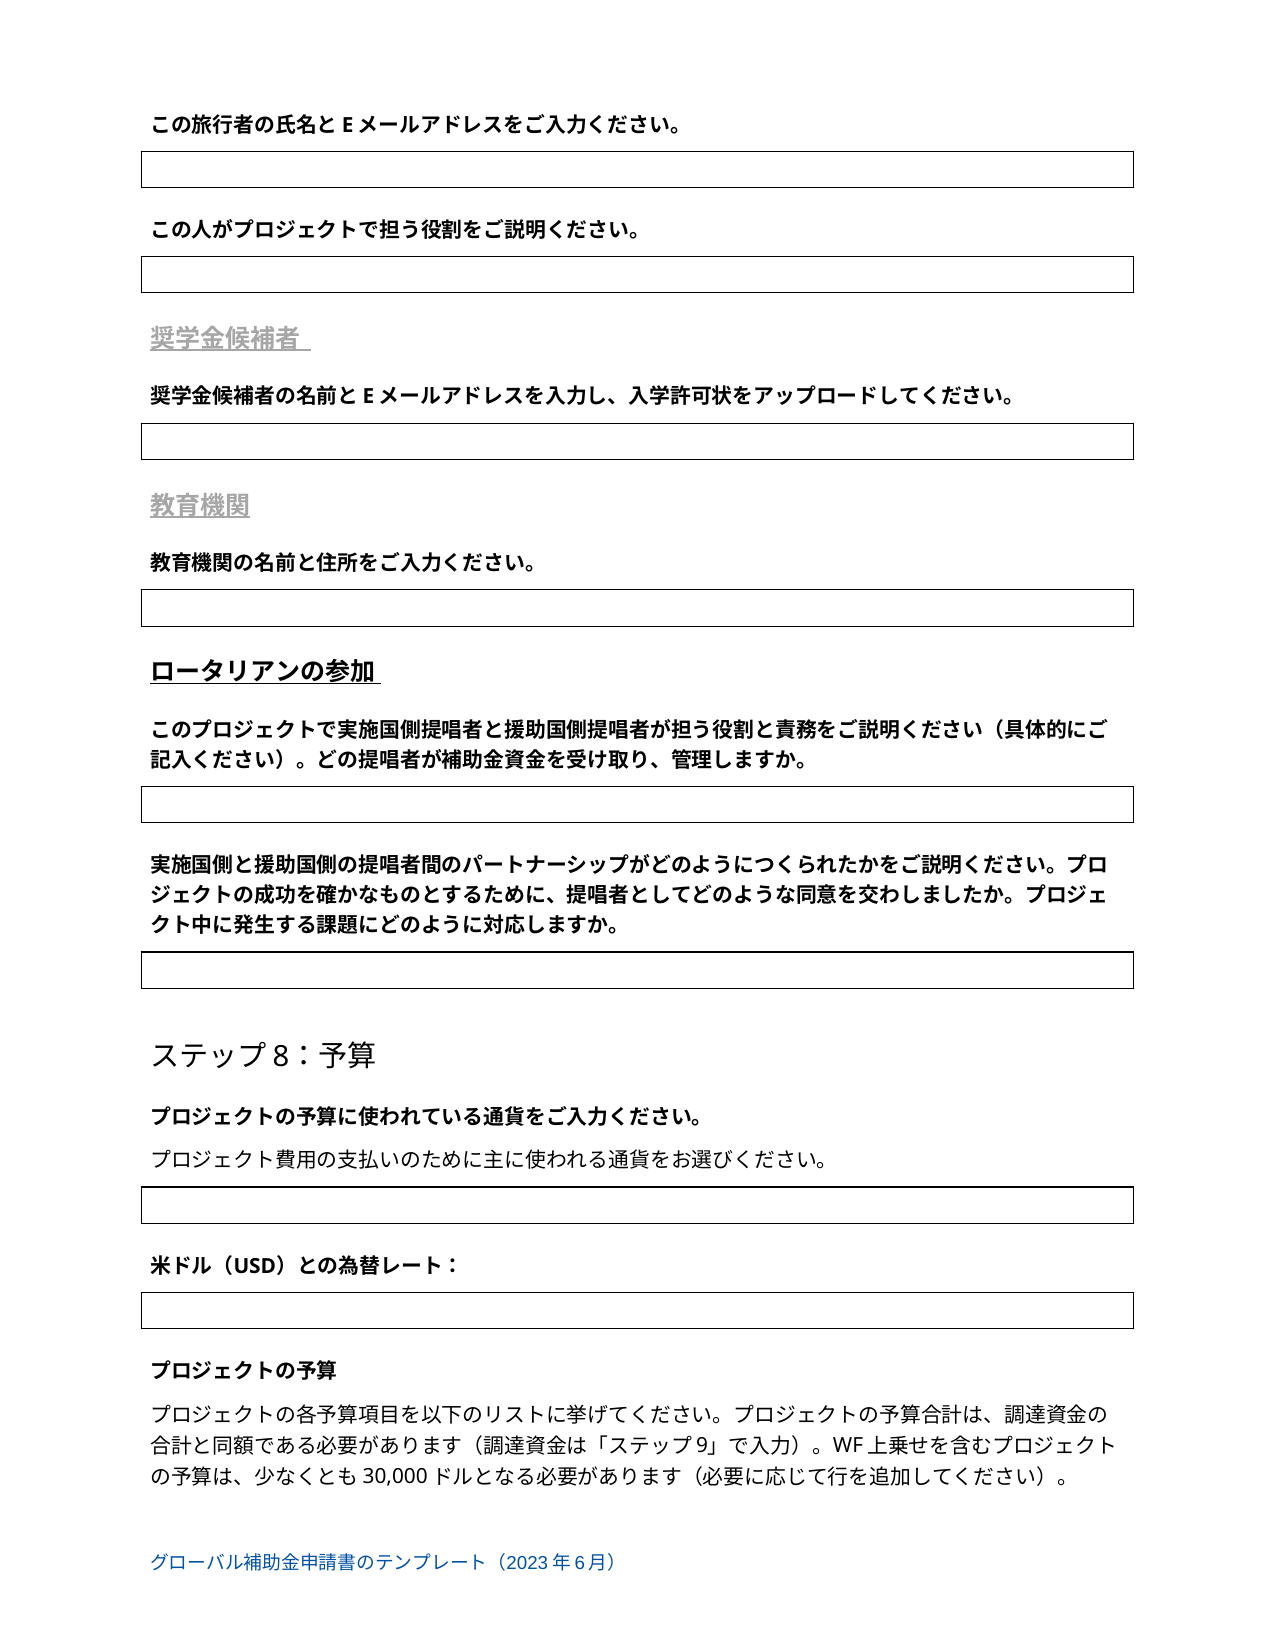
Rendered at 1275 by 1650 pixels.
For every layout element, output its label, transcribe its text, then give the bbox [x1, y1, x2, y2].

subtitle 教育機関の名前と住所をご入力ください。 [150, 546, 1125, 577]
subtitle 奨学金候補者 [150, 318, 1125, 355]
subtitle ロータリアンの参加 [150, 652, 1125, 688]
subtitle 教育機関 [150, 485, 1125, 521]
subtitle プロジェクトの予算 [150, 1354, 1125, 1384]
subtitle 米ドル（USD）との為替レート： [150, 1249, 1125, 1279]
subtitle 実施国側と援助国側の提唱者間のパートナーシップがどのようにつくられたかをご説明ください。プロジェクトの成功を確かなものとするために、提唱者としてどのような同意を交わしましたか。プロジェクト中に発生する課題にどのように対応しますか。 [150, 848, 1125, 939]
text プロジェクト費用の支払いのために主に使われる通貨をお選びください。 [150, 1143, 1125, 1174]
subtitle 奨学金候補者の名前とEメールアドレスを入力し、入学許可状をアップロードしてください。 [150, 380, 1125, 410]
text プロジェクトの各予算項目を以下のリストに挙げてください。プロジェクトの予算合計は、調達資金の合計と同額である必要があります（調達資金は「ステップ9」で入力）。WF上乗せを含むプロジェクトの予算は、少なくとも30,000ドルとなる必要があります（必要に応じて行を追加してください）。 [150, 1397, 1125, 1491]
subtitle この人がプロジェクトで担う役割をご説明ください。 [150, 213, 1125, 243]
subtitle ステップ8：予算 [150, 1033, 1125, 1075]
subtitle この旅行者の氏名とEメールアドレスをご入力ください。 [150, 108, 1125, 138]
subtitle プロジェクトの予算に使われている通貨をご入力ください。 [150, 1100, 1125, 1130]
subtitle このプロジェクトで実施国側提唱者と援助国側提唱者が担う役割と責務をご説明ください（具体的にご記入ください）。どの提唱者が補助金資金を受け取り、管理しますか。 [150, 713, 1125, 773]
